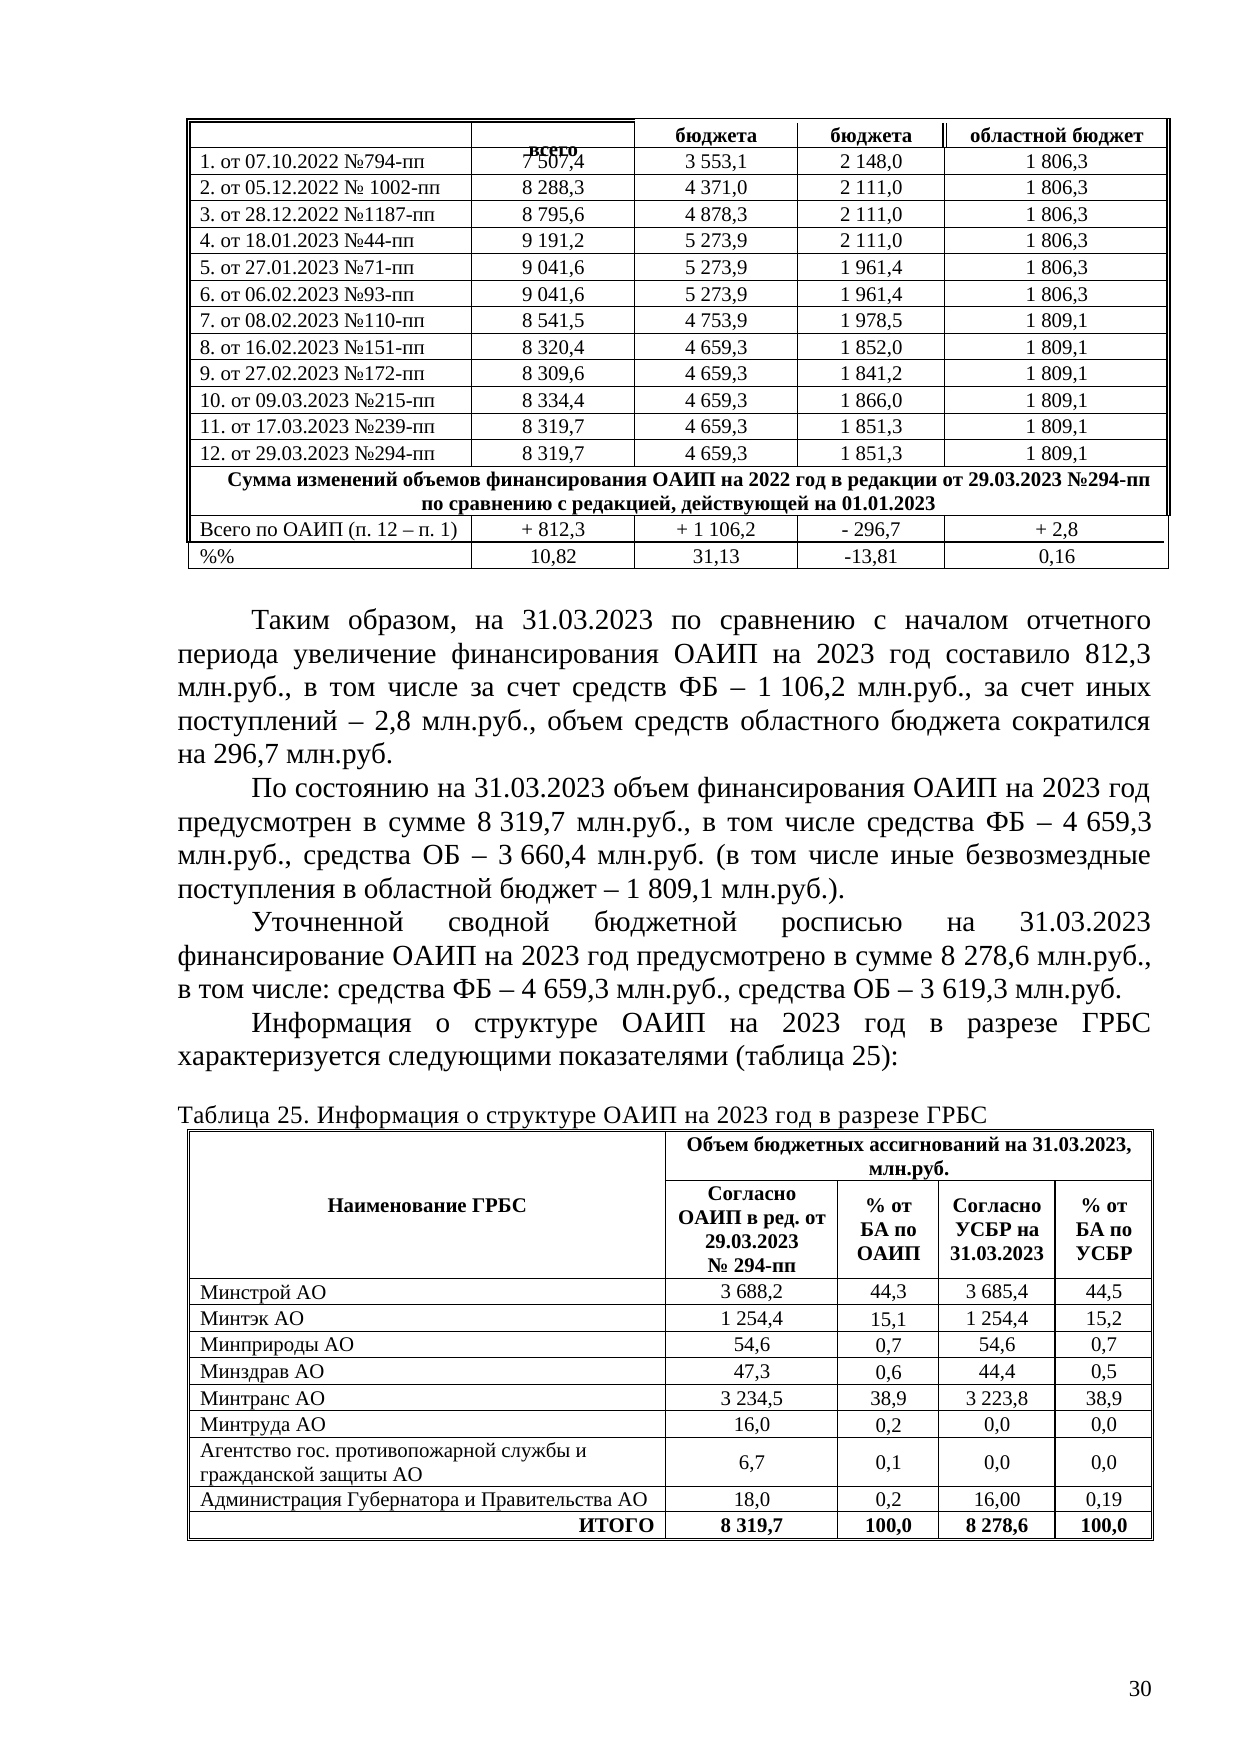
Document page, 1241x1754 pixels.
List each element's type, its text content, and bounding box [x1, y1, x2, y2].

table_cell 15,1 [838, 1305, 938, 1331]
table_cell 1 806,3 [945, 148, 1166, 173]
table_cell 0,0 [939, 1411, 1054, 1437]
table_cell %% [189, 543, 471, 568]
table_cell 2 111,0 [798, 228, 944, 253]
table_cell - 296,7 [798, 516, 944, 541]
table_cell 5 273,9 [635, 281, 797, 306]
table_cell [635, 119, 797, 147]
table_cell 10,82 [472, 543, 634, 568]
table_cell 100,0 [838, 1512, 938, 1538]
table_cell 8 319,7 [666, 1512, 837, 1538]
table_cell 7. от 08.02.2023 №110-пп [191, 307, 471, 333]
table_cell Сумма изменений объемов финансирования ОАИП на 2022 год в редакции от 29.03.2023 №294-пп по сравнению с редакцией, действующей на 01.01.2023 [191, 467, 1166, 515]
table_cell 3 234,5 [666, 1385, 837, 1410]
table_cell 8 319,7 [472, 414, 634, 439]
table_cell 1 851,3 [798, 440, 944, 466]
table_cell 1 254,4 [939, 1305, 1054, 1331]
table_cell Минтэк АО [190, 1305, 665, 1331]
table_cell 1 809,1 [945, 307, 1166, 333]
table_cell 0,0 [1056, 1438, 1151, 1486]
table_cell % от БА по УСБР [1056, 1181, 1151, 1277]
table_cell Агентство гос. противопожарной службы и гражданской защиты АО [190, 1438, 665, 1486]
table_cell % от БА по ОАИП [838, 1181, 938, 1277]
table_cell 4. от 18.01.2023 №44-пп [191, 228, 471, 253]
table_cell 8 334,4 [472, 387, 634, 412]
table_cell Минтруда АО [190, 1411, 665, 1437]
table_cell 8 320,4 [472, 334, 634, 359]
table_cell 1 806,3 [945, 228, 1166, 253]
text Таблица 25. Информация о структуре ОАИП на 2023 год в разрезе ГРБС [177, 1100, 1152, 1129]
table_cell 16,00 [939, 1487, 1054, 1511]
table_cell 6. от 06.02.2023 №93-пп [191, 281, 471, 306]
table_cell 1 809,1 [945, 440, 1166, 466]
table_cell 18,0 [666, 1487, 837, 1511]
table_cell 1 809,1 [945, 414, 1166, 439]
table_header Объем бюджетных ассигнований на 31.03.2023, млн.руб. [666, 1132, 1151, 1180]
table_cell Согласно УСБР на 31.03.2023 [939, 1181, 1054, 1277]
table_cell 1 851,3 [798, 414, 944, 439]
table_cell 0,7 [1056, 1332, 1151, 1357]
table_cell 4 659,3 [635, 334, 797, 359]
table_cell 3 688,2 [666, 1279, 837, 1304]
table_cell 12. от 29.03.2023 №294-пп [191, 440, 471, 466]
table_cell 0,16 [945, 541, 1168, 568]
table_cell 8 795,6 [472, 201, 634, 227]
table_cell 2 111,0 [798, 175, 944, 200]
table_cell 38,9 [1056, 1385, 1151, 1410]
table_cell 1 806,3 [945, 201, 1166, 227]
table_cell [945, 119, 1166, 147]
table_cell 5. от 27.01.2023 №71-пп [191, 254, 471, 280]
table_cell 8 278,6 [939, 1512, 1054, 1538]
table_cell Минздрав АО [190, 1358, 665, 1384]
table_cell 38,9 [838, 1385, 938, 1410]
text Информация о структуре ОАИП на 2023 год в разрезе ГРБС характеризуется следующими показателями (таблица 25): [177, 1005, 1152, 1072]
table_cell 1 806,3 [945, 175, 1166, 200]
table_cell 100,0 [1056, 1512, 1151, 1538]
table_cell 5 273,9 [635, 228, 797, 253]
table_cell 6,7 [666, 1438, 837, 1486]
table_cell 1 809,1 [945, 334, 1166, 359]
table_cell 9 041,6 [472, 281, 634, 306]
table_cell 4 659,3 [635, 360, 797, 386]
table_cell 9. от 27.02.2023 №172-пп [191, 360, 471, 386]
table_cell 2 111,0 [798, 201, 944, 227]
table_cell 3 223,8 [939, 1385, 1054, 1410]
table_cell 8 541,5 [472, 307, 634, 333]
table_cell 1 961,4 [798, 254, 944, 280]
table_cell 1 806,3 [945, 254, 1166, 280]
table_header Наименование ГРБС [190, 1132, 665, 1277]
table_cell 4 878,3 [635, 201, 797, 227]
table_cell 3. от 28.12.2022 №1187-пп [191, 201, 471, 227]
table_cell 1 254,4 [666, 1305, 837, 1331]
table_cell 31,13 [635, 543, 797, 568]
table_cell 1 806,3 [945, 281, 1166, 306]
table_cell 44,3 [838, 1279, 938, 1304]
table_cell 4 659,3 [635, 387, 797, 412]
table_cell 4 659,3 [635, 440, 797, 466]
table_cell 8 309,6 [472, 360, 634, 386]
table_cell 0,19 [1056, 1487, 1151, 1511]
table_cell 47,3 [666, 1358, 837, 1384]
table_cell 8. от 16.02.2023 №151-пп [191, 334, 471, 359]
table_cell 54,6 [939, 1332, 1054, 1357]
text Таким образом, на 31.03.2023 по сравнению с началом отчетного периода увеличение финансирования ОАИП на 2023 год составило 812,3 млн.руб., в том числе за счет средств ФБ – 1 106,2 млн.руб., за счет иных поступлений – 2,8 млн.руб., объем средств областного бюджета сократился на 296,7 млн.руб. [177, 602, 1152, 770]
table_cell 1 841,2 [798, 360, 944, 386]
table_cell Администрация Губернатора и Правительства АО [190, 1487, 665, 1511]
table_cell 4 753,9 [635, 307, 797, 333]
table_cell 8 319,7 [472, 440, 634, 466]
table_cell 44,4 [939, 1358, 1054, 1384]
table_cell 7 507,4 [472, 148, 634, 173]
table_cell 5 273,9 [635, 254, 797, 280]
table_cell 8 288,3 [472, 175, 634, 200]
table_cell 1 809,1 [945, 360, 1166, 386]
table_cell 11. от 17.03.2023 №239-пп [191, 414, 471, 439]
table_cell Минприроды АО [190, 1332, 665, 1357]
text Уточненной сводной бюджетной росписью на 31.03.2023 финансирование ОАИП на 2023 год предусмотрено в сумме 8 278,6 млн.руб., в том числе: средства ФБ – 4 659,3 млн.руб., средства ОБ – 3 619,3 млн.руб. [177, 904, 1152, 1005]
table_cell 10. от 09.03.2023 №215-пп [191, 387, 471, 412]
table_cell 1 978,5 [798, 307, 944, 333]
table_cell 0,5 [1056, 1358, 1151, 1384]
table_cell 1 866,0 [798, 387, 944, 412]
table_cell 1 809,1 [945, 387, 1166, 412]
table_cell 0,1 [838, 1438, 938, 1486]
table_cell 1. от 07.10.2022 №794-пп [191, 148, 471, 173]
table_cell 2. от 05.12.2022 № 1002-пп [191, 175, 471, 200]
table_cell 0,0 [1056, 1411, 1151, 1437]
table_cell 9 191,2 [472, 228, 634, 253]
table_cell 1 961,4 [798, 281, 944, 306]
table_cell 3 685,4 [939, 1279, 1054, 1304]
table_cell 44,5 [1056, 1279, 1151, 1304]
table_cell 0,2 [838, 1487, 938, 1511]
table_cell 1 852,0 [798, 334, 944, 359]
table_cell + 2,8 [945, 516, 1168, 541]
table_cell 0,7 [838, 1332, 938, 1357]
table_cell Минтранс АО [190, 1385, 665, 1410]
table_cell 4 659,3 [635, 414, 797, 439]
table_cell 9 041,6 [472, 254, 634, 280]
table_cell 3 553,1 [635, 148, 797, 173]
table_cell 0,6 [838, 1358, 938, 1384]
table_cell 0,0 [939, 1438, 1054, 1486]
text По состоянию на 31.03.2023 объем финансирования ОАИП на 2023 год предусмотрен в сумме 8 319,7 млн.руб., в том числе средства ФБ – 4 659,3 млн.руб., средства ОБ – 3 660,4 млн.руб. (в том числе иные безвозмездные поступления в областной бюджет – 1 809,1 млн.руб.). [177, 770, 1152, 904]
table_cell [797, 119, 945, 147]
table_cell Всего по ОАИП (п. 12 – п. 1) [191, 516, 471, 541]
table_cell 15,2 [1056, 1305, 1151, 1331]
table_cell 4 371,0 [635, 175, 797, 200]
table_cell 2 148,0 [798, 148, 944, 173]
table_cell -13,81 [798, 543, 944, 568]
table_cell Минстрой АО [190, 1279, 665, 1304]
table_cell + 812,3 [472, 516, 634, 541]
table_cell 0,2 [838, 1411, 938, 1437]
table_cell Согласно ОАИП в ред. от 29.03.2023 № 294-пп [666, 1181, 837, 1277]
table_cell 54,6 [666, 1332, 837, 1357]
table_cell + 1 106,2 [635, 516, 797, 541]
table_cell ИТОГО [190, 1512, 665, 1538]
table_cell 16,0 [666, 1411, 837, 1437]
